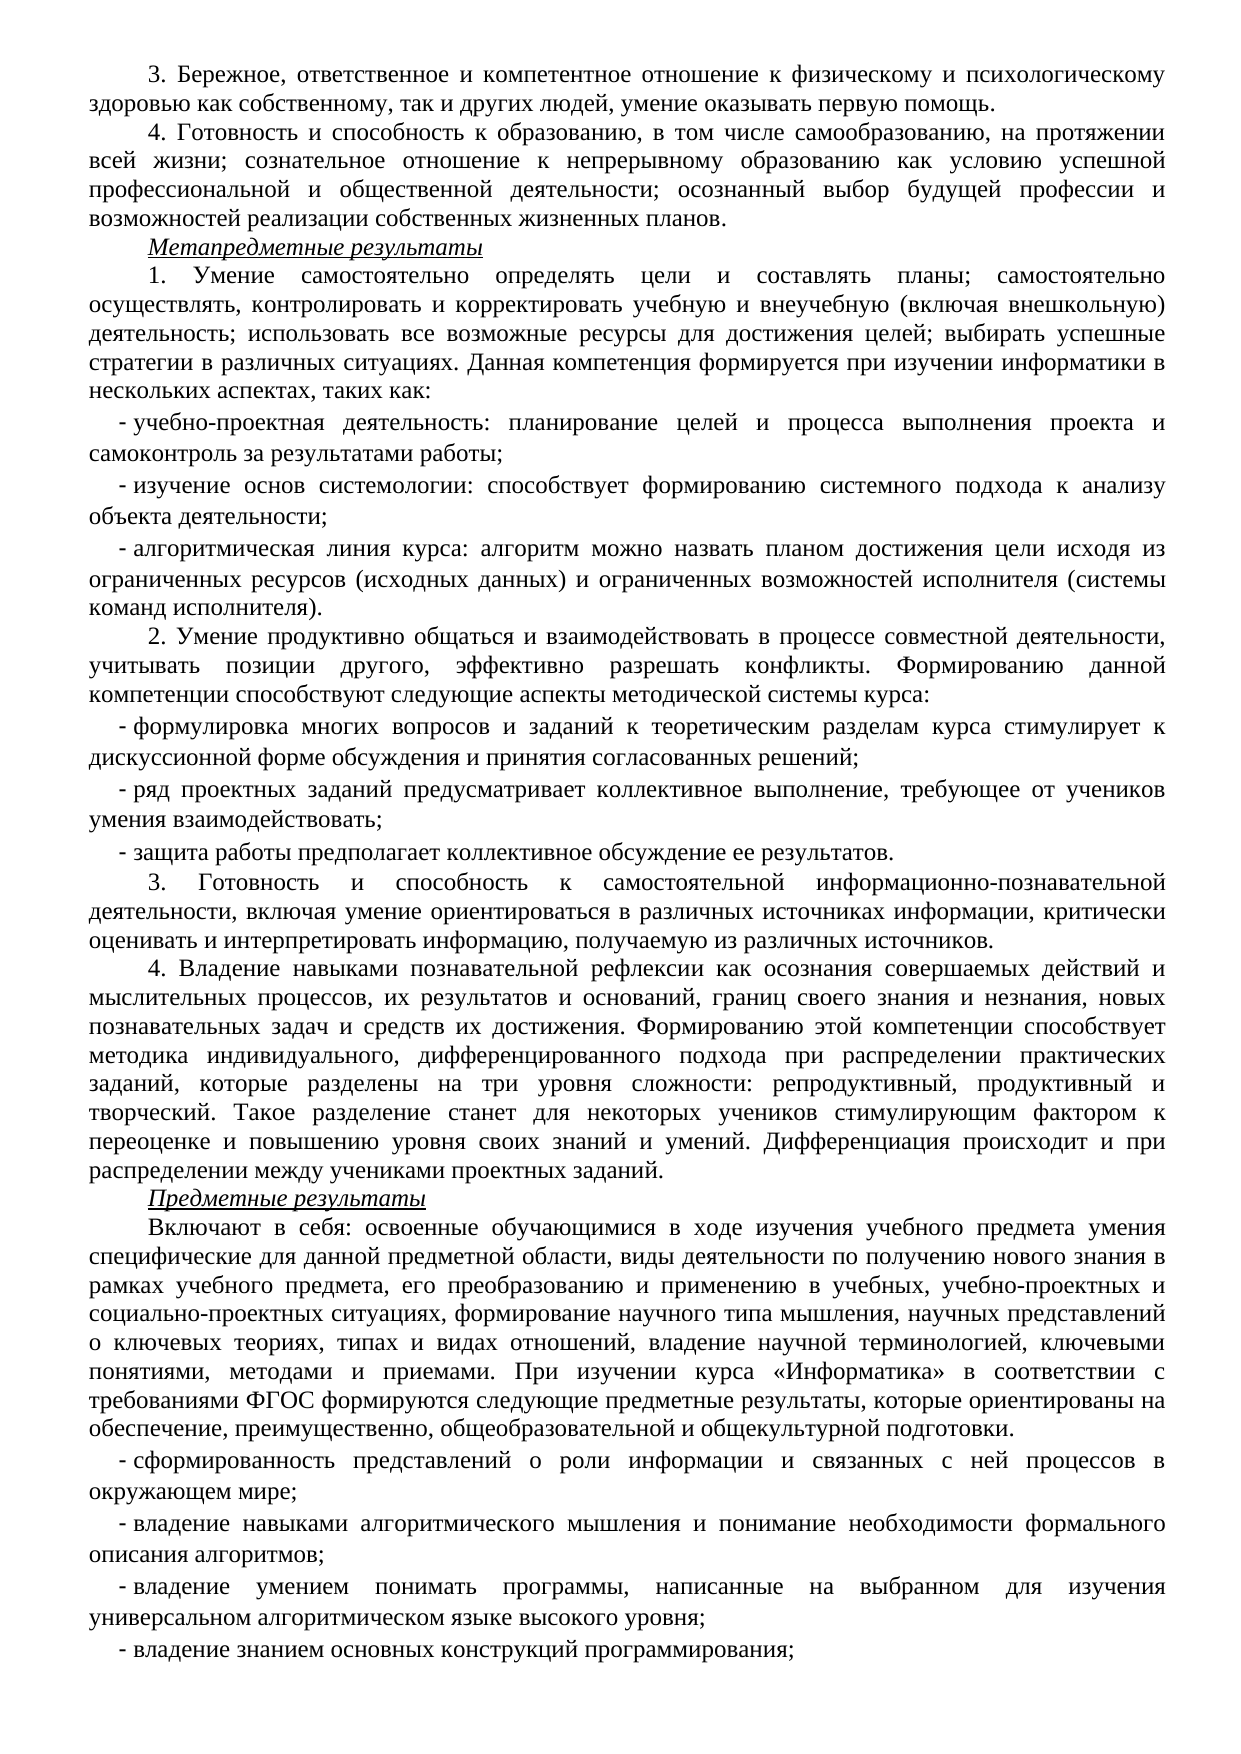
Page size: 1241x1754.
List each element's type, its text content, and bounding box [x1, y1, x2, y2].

text 1. Умение самостоятельно определять цели и составлять планы; самостоятельно осуществлять, контролировать и корректировать учебную и внеучебную (включая внешкольную) деятельность; использовать все возможные ресурсы для достижения целей; выбирать успешные стратегии в различных ситуациях. Данная компетенция формируется при изучении информатики в нескольких аспектах, таких как: [89, 260, 1167, 404]
text 4. Владение навыками познавательной рефлексии как осознания совершаемых действий и мыслительных процессов, их результатов и оснований, границ своего знания и незнания, новых познавательных задач и средств их достижения. Формированию этой компетенции способствует методика индивидуального, дифференцированного подхода при распределении практических заданий, которые разделены на три уровня сложности: репродуктивный, продуктивный и творческий. Такое разделение станет для некоторых учеников стимулирующим фактором к переоценке и повышению уровня своих знаний и умений. Дифференциация происходит и при распределении между учениками проектных заданий. [89, 953, 1167, 1183]
text 3. Бережное, ответственное и компетентное отношение к физическому и психологическому здоровью как собственному, так и других людей, умение оказывать первую помощь. [89, 59, 1167, 117]
list изучение основ системологии: способствует формированию системного подхода к анализу объекта деятельности; [89, 467, 1167, 530]
text Включают в себя: освоенные обучающимися в ходе изучения учебного предмета умения специфические для данной предметной области, виды деятельности по получению нового знания в рамках учебного предмета, его преобразованию и применению в учебных, учебно-проектных и социально-проектных ситуациях, формирование научного типа мышления, научных представлений о ключевых теориях, типах и видах отношений, владение научной терминологией, ключевыми понятиями, методами и приемами. При изучении курса «Информатика» в соответствии с требованиями ФГОС формируются следующие предметные результаты, которые ориентированы на обеспечение, преимущественно, общеобразовательной и общекультурной подготовки. [89, 1212, 1167, 1442]
text 2. Умение продуктивно общаться и взаимодействовать в процессе совместной деятельности, учитывать позиции другого, эффективно разрешать конфликты. Формированию данной компетенции способствуют следующие аспекты методической системы курса: [89, 621, 1167, 707]
list владение знанием основных конструкций программирования; [89, 1631, 1167, 1665]
list учебно-проектная деятельность: планирование целей и процесса выполнения проекта и самоконтроль за результатами работы; [89, 404, 1167, 467]
text 4. Готовность и способность к образованию, в том числе самообразованию, на протяжении всей жизни; сознательное отношение к непрерывному образованию как условию успешной профессиональной и общественной деятельности; осознанный выбор будущей профессии и возможностей реализации собственных жизненных планов. [89, 117, 1167, 232]
list владение навыками алгоритмического мышления и понимание необходимости формального описания алгоритмов; [89, 1505, 1167, 1568]
list алгоритмическая линия курса: алгоритм можно назвать планом достижения цели исходя из ограниченных ресурсов (исходных данных) и ограниченных возможностей исполнителя (системы команд исполнителя). [89, 530, 1167, 621]
text Предметные результаты [89, 1183, 1167, 1212]
list сформированность представлений о роли информации и связанных с ней процессов в окружающем мире; [89, 1442, 1167, 1505]
list защита работы предполагает коллективное обсуждение ее результатов. [89, 833, 1167, 867]
list формулировка многих вопросов и заданий к теоретическим разделам курса стимулирует к дискуссионной форме обсуждения и принятия согласованных решений; [89, 707, 1167, 770]
list ряд проектных заданий предусматривает коллективное выполнение, требующее от учеников умения взаимодействовать; [89, 770, 1167, 833]
text Метапредметные результаты [89, 232, 1167, 260]
text 3. Готовность и способность к самостоятельной информационно-познавательной деятельности, включая умение ориентироваться в различных источниках информации, критически оценивать и интерпретировать информацию, получаемую из различных источников. [89, 867, 1167, 953]
list владение умением понимать программы, написанные на выбранном для изучения универсальном алгоритмическом языке высокого уровня; [89, 1568, 1167, 1631]
